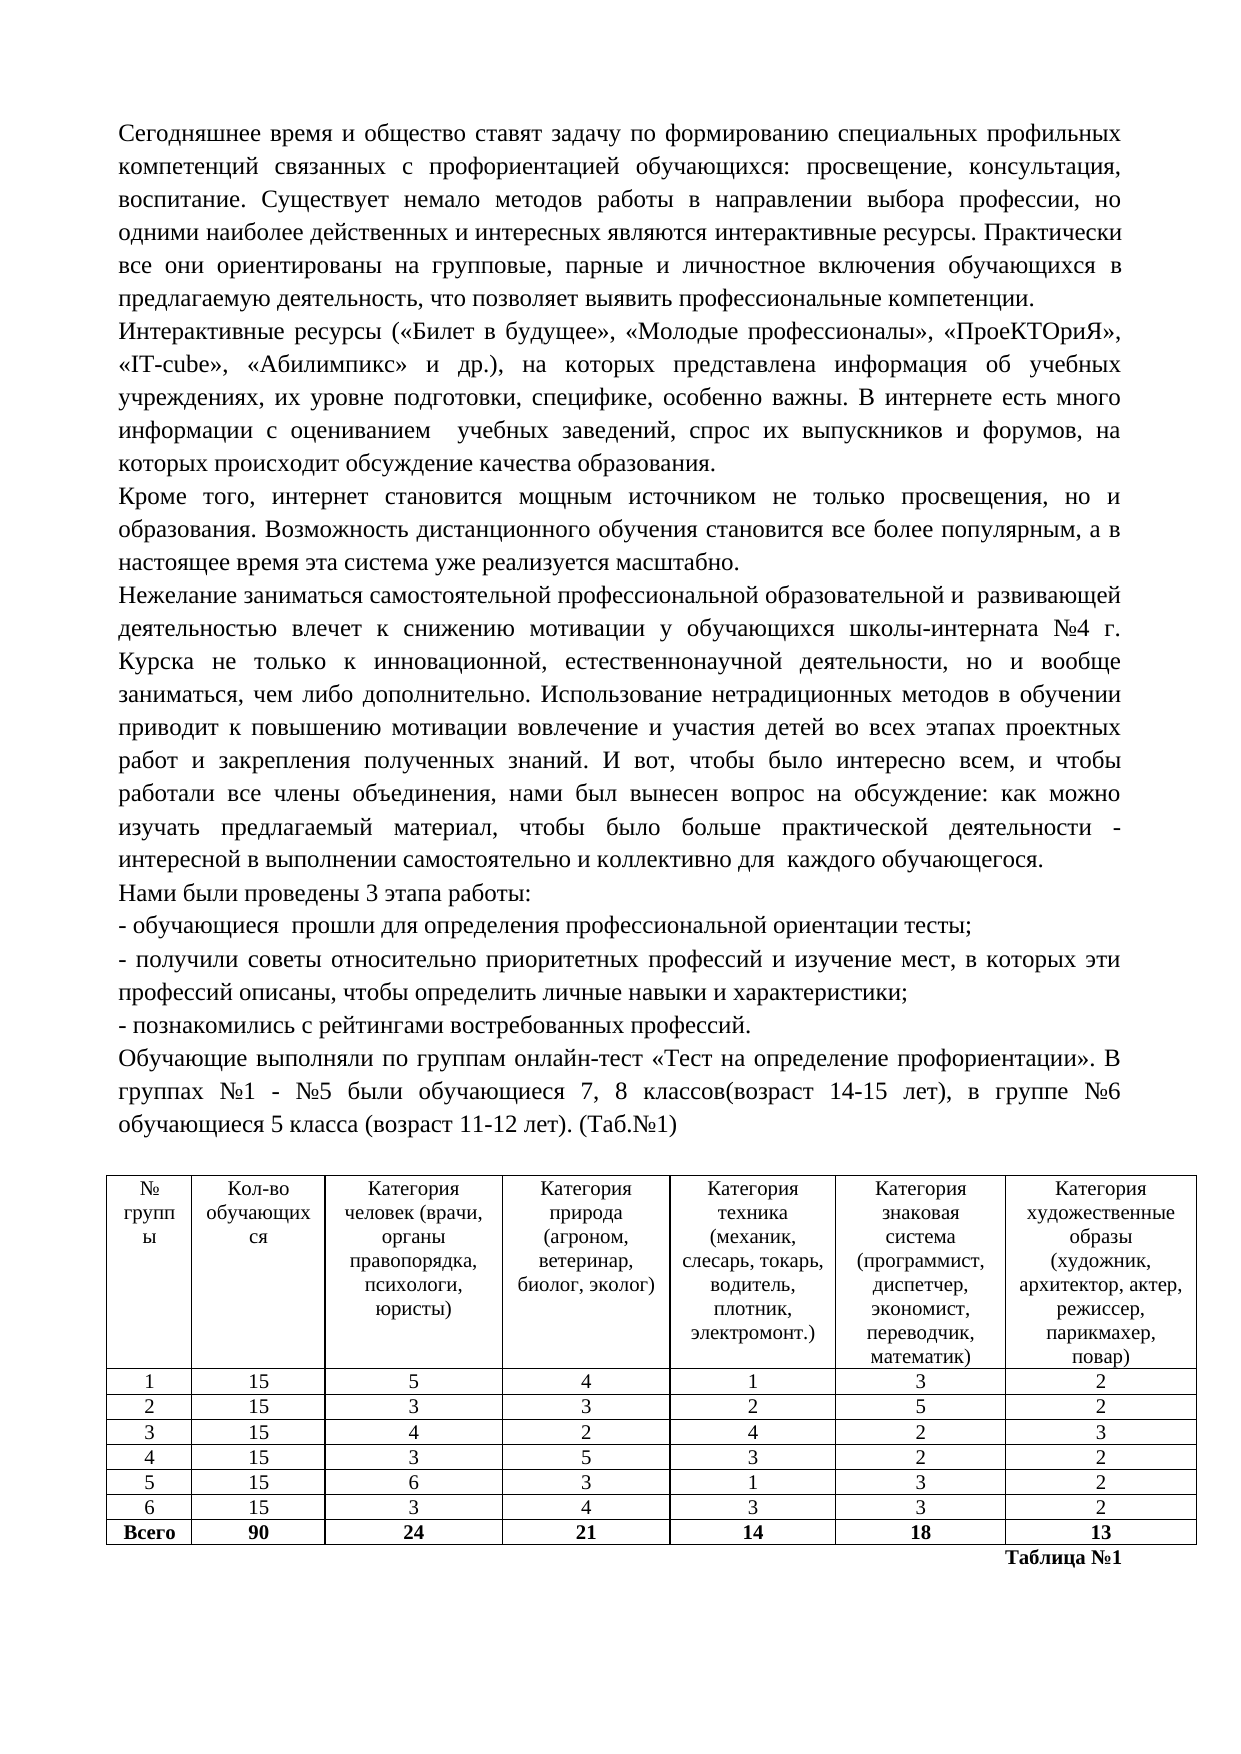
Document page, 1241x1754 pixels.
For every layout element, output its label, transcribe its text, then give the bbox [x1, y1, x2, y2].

table_cell 15 [192, 1369, 324, 1393]
text - обучающиеся прошли для определения профессиональной ориентации тесты; [118, 911, 1122, 939]
table_cell 13 [1006, 1520, 1196, 1544]
table_cell 3 [836, 1470, 1005, 1494]
table_cell 1 [107, 1369, 191, 1393]
text Кроме того, интернет становится мощным источником не только просвещения, но и образования. Возможность дистанционного обучения становится все более популярным, а в настоящее время эта система уже реализуется масштабно. [118, 481, 1122, 576]
table_cell 3 [326, 1445, 502, 1469]
table_cell 2 [836, 1445, 1005, 1469]
table_header Категория человек (врачи, органы правопорядка, психологи, юристы) [326, 1176, 502, 1368]
table_header Кол-во обучающихся [192, 1176, 324, 1368]
table_cell 4 [326, 1420, 502, 1444]
text Обучающие выполняли по группам онлайн-тест «Тест на определение профориентации». В группах №1 - №5 были обучающиеся 7, 8 классов(возраст 14-15 лет), в группе №6 обучающиеся 5 класса (возраст 11-12 лет). (Таб.№1) [118, 1043, 1122, 1137]
table_cell 3 [1006, 1420, 1196, 1444]
table_cell 4 [671, 1420, 835, 1444]
table_cell 14 [671, 1520, 835, 1544]
table_cell 15 [192, 1445, 324, 1469]
table_cell 3 [671, 1445, 835, 1469]
table_cell 3 [503, 1395, 669, 1418]
table_cell Всего [107, 1520, 191, 1544]
table_cell 3 [836, 1495, 1005, 1519]
table_cell 3 [836, 1369, 1005, 1393]
table_cell 5 [107, 1470, 191, 1494]
table_header Категория знаковая система (программист, диспетчер, экономист, переводчик, математик) [836, 1176, 1005, 1368]
table_cell 3 [671, 1495, 835, 1519]
table_cell 2 [1006, 1470, 1196, 1494]
text Нами были проведены 3 этапа работы: [118, 878, 1122, 906]
table_cell 4 [503, 1495, 669, 1519]
table_cell 4 [503, 1369, 669, 1393]
text - познакомились с рейтингами востребованных профессий. [118, 1010, 1122, 1038]
table_cell 6 [326, 1470, 502, 1494]
table_cell 2 [1006, 1445, 1196, 1469]
table_cell 1 [671, 1369, 835, 1393]
table_cell 2 [1006, 1369, 1196, 1393]
table_cell 15 [192, 1395, 324, 1418]
table_cell 5 [503, 1445, 669, 1469]
table_cell 18 [836, 1520, 1005, 1544]
table_cell 15 [192, 1420, 324, 1444]
text Таблица №1 [118, 1545, 1122, 1569]
table_cell 4 [107, 1445, 191, 1469]
table_cell 15 [192, 1470, 324, 1494]
table_header Категория художественные образы (художник, архитектор, актер, режиссер, парикмахер, повар) [1006, 1176, 1196, 1368]
table_cell 2 [503, 1420, 669, 1444]
table_cell 90 [192, 1520, 324, 1544]
text Нежелание заниматься самостоятельной профессиональной образовательной и развивающей деятельностью влечет к снижению мотивации у обучающихся школы-интерната №4 г. Курска не только к инновационной, естественнонаучной деятельности, но и вообще заниматься, чем либо дополнительно. Использование нетрадиционных методов в обучении приводит к повышению мотивации вовлечение и участия детей во всех этапах проектных работ и закрепления полученных знаний. И вот, чтобы было интересно всем, и чтобы работали все члены объединения, нами был вынесен вопрос на обсуждение: как можно изучать предлагаемый материал, чтобы было больше практической деятельности - интересной в выполнении самостоятельно и коллективно для каждого обучающегося. [118, 580, 1122, 873]
table_header Категория техника (механик, слесарь, токарь, водитель, плотник, электромонт.) [671, 1176, 835, 1368]
table_header Категория природа (агроном, ветеринар, биолог, эколог) [503, 1176, 669, 1368]
table_cell 3 [503, 1470, 669, 1494]
table_cell 2 [1006, 1395, 1196, 1418]
table_cell 1 [671, 1470, 835, 1494]
text - получили советы относительно приоритетных профессий и изучение мест, в которых эти профессий описаны, чтобы определить личные навыки и характеристики; [118, 944, 1122, 1005]
text Сегодняшнее время и общество ставят задачу по формированию специальных профильных компетенций связанных с профориентацией обучающихся: просвещение, консультация, воспитание. Существует немало методов работы в направлении выбора профессии, но одними наиболее действенных и интересных являются интерактивные ресурсы. Практически все они ориентированы на групповые, парные и личностное включения обучающихся в предлагаемую деятельность, что позволяет выявить профессиональные компетенции. [118, 213, 1122, 312]
table_cell 2 [671, 1395, 835, 1418]
table_cell 24 [326, 1520, 502, 1544]
table_cell 15 [192, 1495, 324, 1519]
table_cell 21 [503, 1520, 669, 1544]
table_cell 3 [326, 1495, 502, 1519]
table_header № группы [107, 1176, 191, 1368]
table_cell 2 [1006, 1495, 1196, 1519]
table_cell 3 [326, 1395, 502, 1418]
table_cell 6 [107, 1495, 191, 1519]
table_cell 3 [107, 1420, 191, 1444]
text Интерактивные ресурсы («Билет в будущее», «Молодые профессионалы», «ПроеКТОриЯ», «IT-cube», «Абилимпикс» и др.), на которых представлена информация об учебных учреждениях, их уровне подготовки, специфике, особенно важны. В интернете есть много информации с оцениванием учебных заведений, спрос их выпускников и форумов, на которых происходит обсуждение качества образования. [118, 316, 1122, 477]
table_cell 2 [107, 1395, 191, 1418]
table_cell 5 [836, 1395, 1005, 1418]
table_cell 2 [836, 1420, 1005, 1444]
table_cell 5 [326, 1369, 502, 1393]
